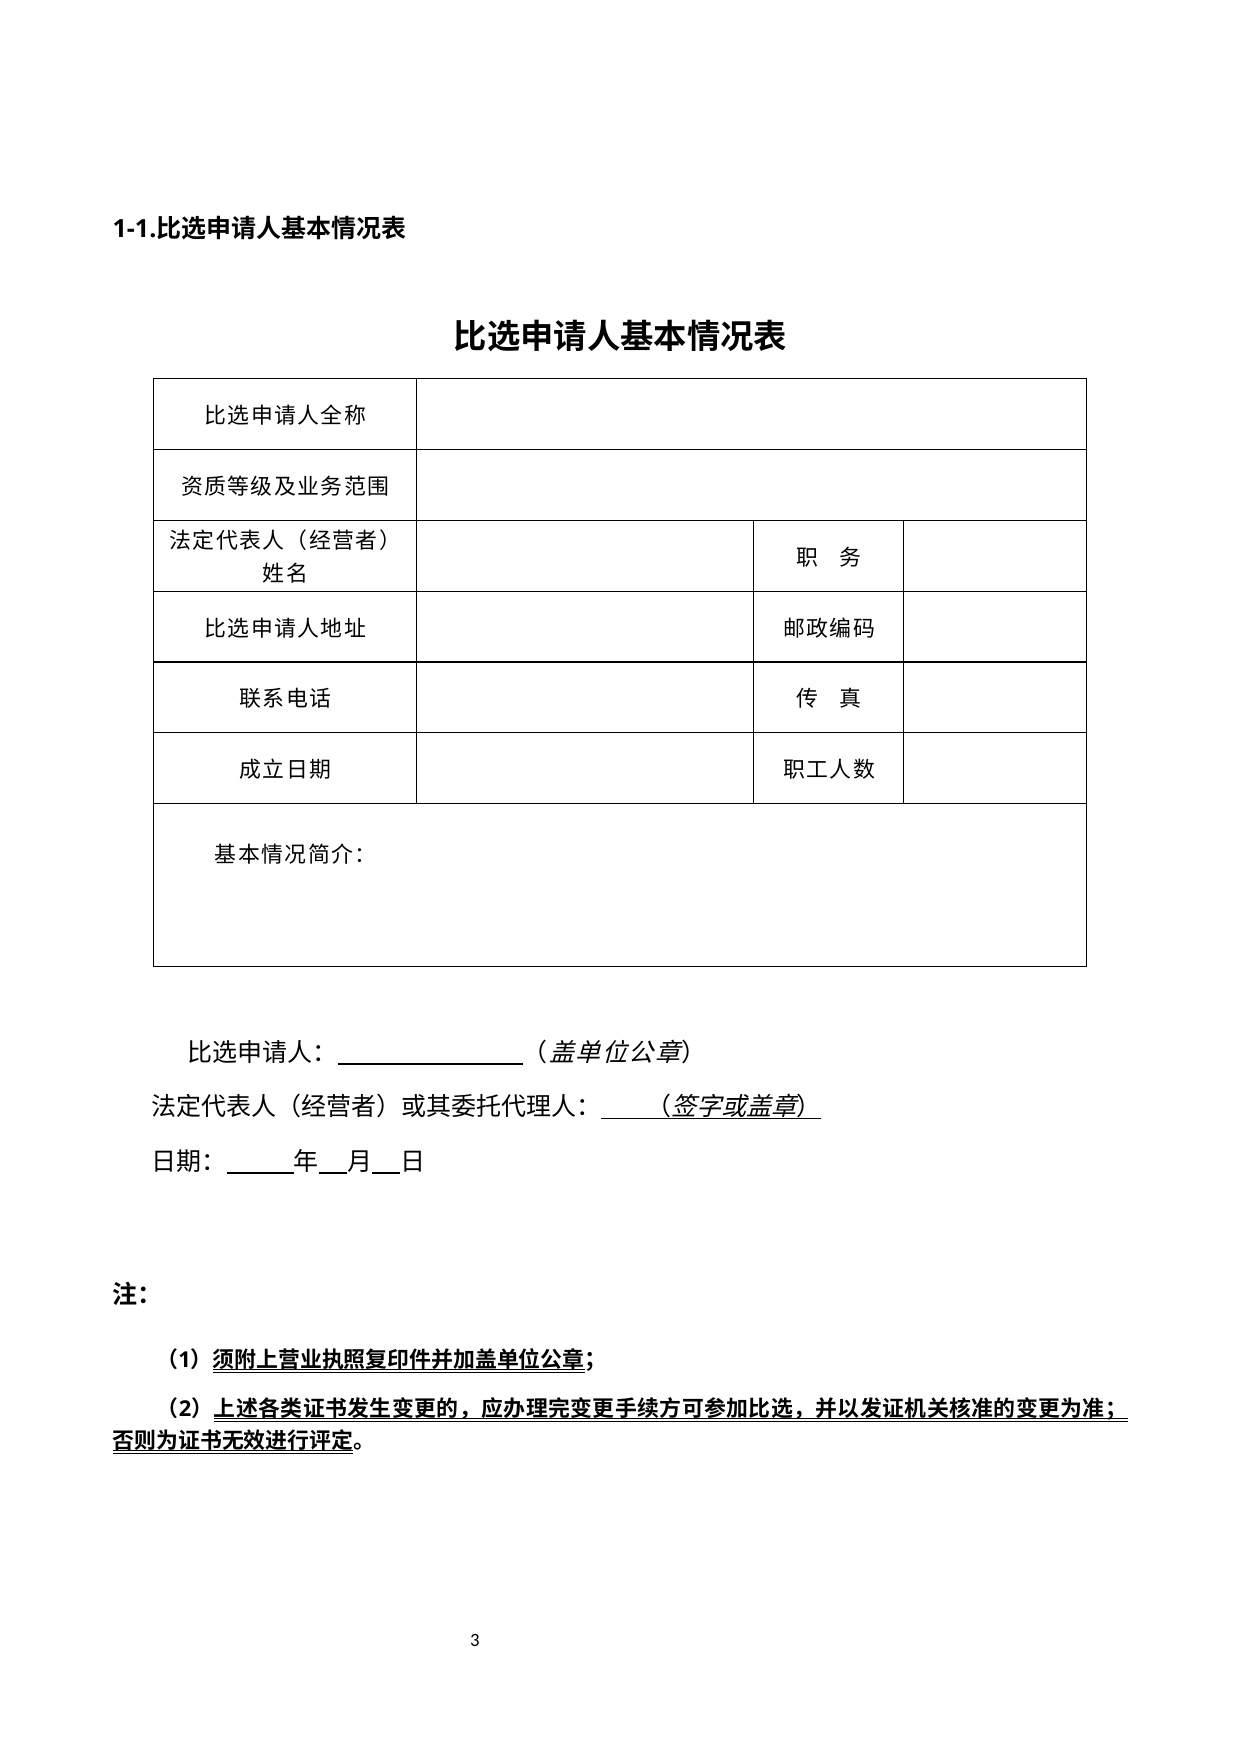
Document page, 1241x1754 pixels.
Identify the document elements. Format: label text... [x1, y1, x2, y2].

table_cell [904, 592, 1086, 661]
text 比选申请人基本情况表 [112, 301, 1128, 366]
text 比选申请人： （盖单位公章） [112, 1032, 1128, 1068]
table_cell [417, 450, 1086, 520]
text 注： [112, 1260, 1128, 1325]
table_cell [417, 592, 753, 661]
table_cell [417, 663, 753, 732]
table_cell 联系电话 [154, 663, 416, 732]
text 日期： 年 月 日 [112, 1141, 1128, 1177]
table_cell 法定代表人（经营者）姓名 [154, 521, 416, 591]
table_cell 职工人数 [754, 733, 903, 803]
table_cell 基本情况简介： [154, 804, 1086, 966]
table_header [417, 379, 1086, 449]
text 1-1.比选申请人基本情况表 [112, 194, 1128, 259]
table_header 比选申请人全称 [154, 379, 416, 449]
table_cell 邮政编码 [754, 592, 903, 661]
table_cell 比选申请人地址 [154, 592, 416, 661]
table_cell [904, 733, 1086, 803]
table_cell [904, 663, 1086, 732]
table_cell [417, 733, 753, 803]
table_cell [417, 521, 753, 591]
table_cell 资质等级及业务范围 [154, 450, 416, 520]
text 法定代表人（经营者）或其委托代理人： （签字或盖章） [112, 1087, 1128, 1123]
table_cell 成立日期 [154, 733, 416, 803]
table_cell 传 真 [754, 663, 903, 732]
text （2）上述各类证书发生变更的，应办理完变更手续方可参加比选，并以发证机关核准的变更为准；否则为证书无效进行评定。 [112, 1390, 1128, 1455]
table_cell [904, 521, 1086, 591]
text （1）须附上营业执照复印件并加盖单位公章； [112, 1325, 1128, 1390]
table_cell 职 务 [754, 521, 903, 591]
